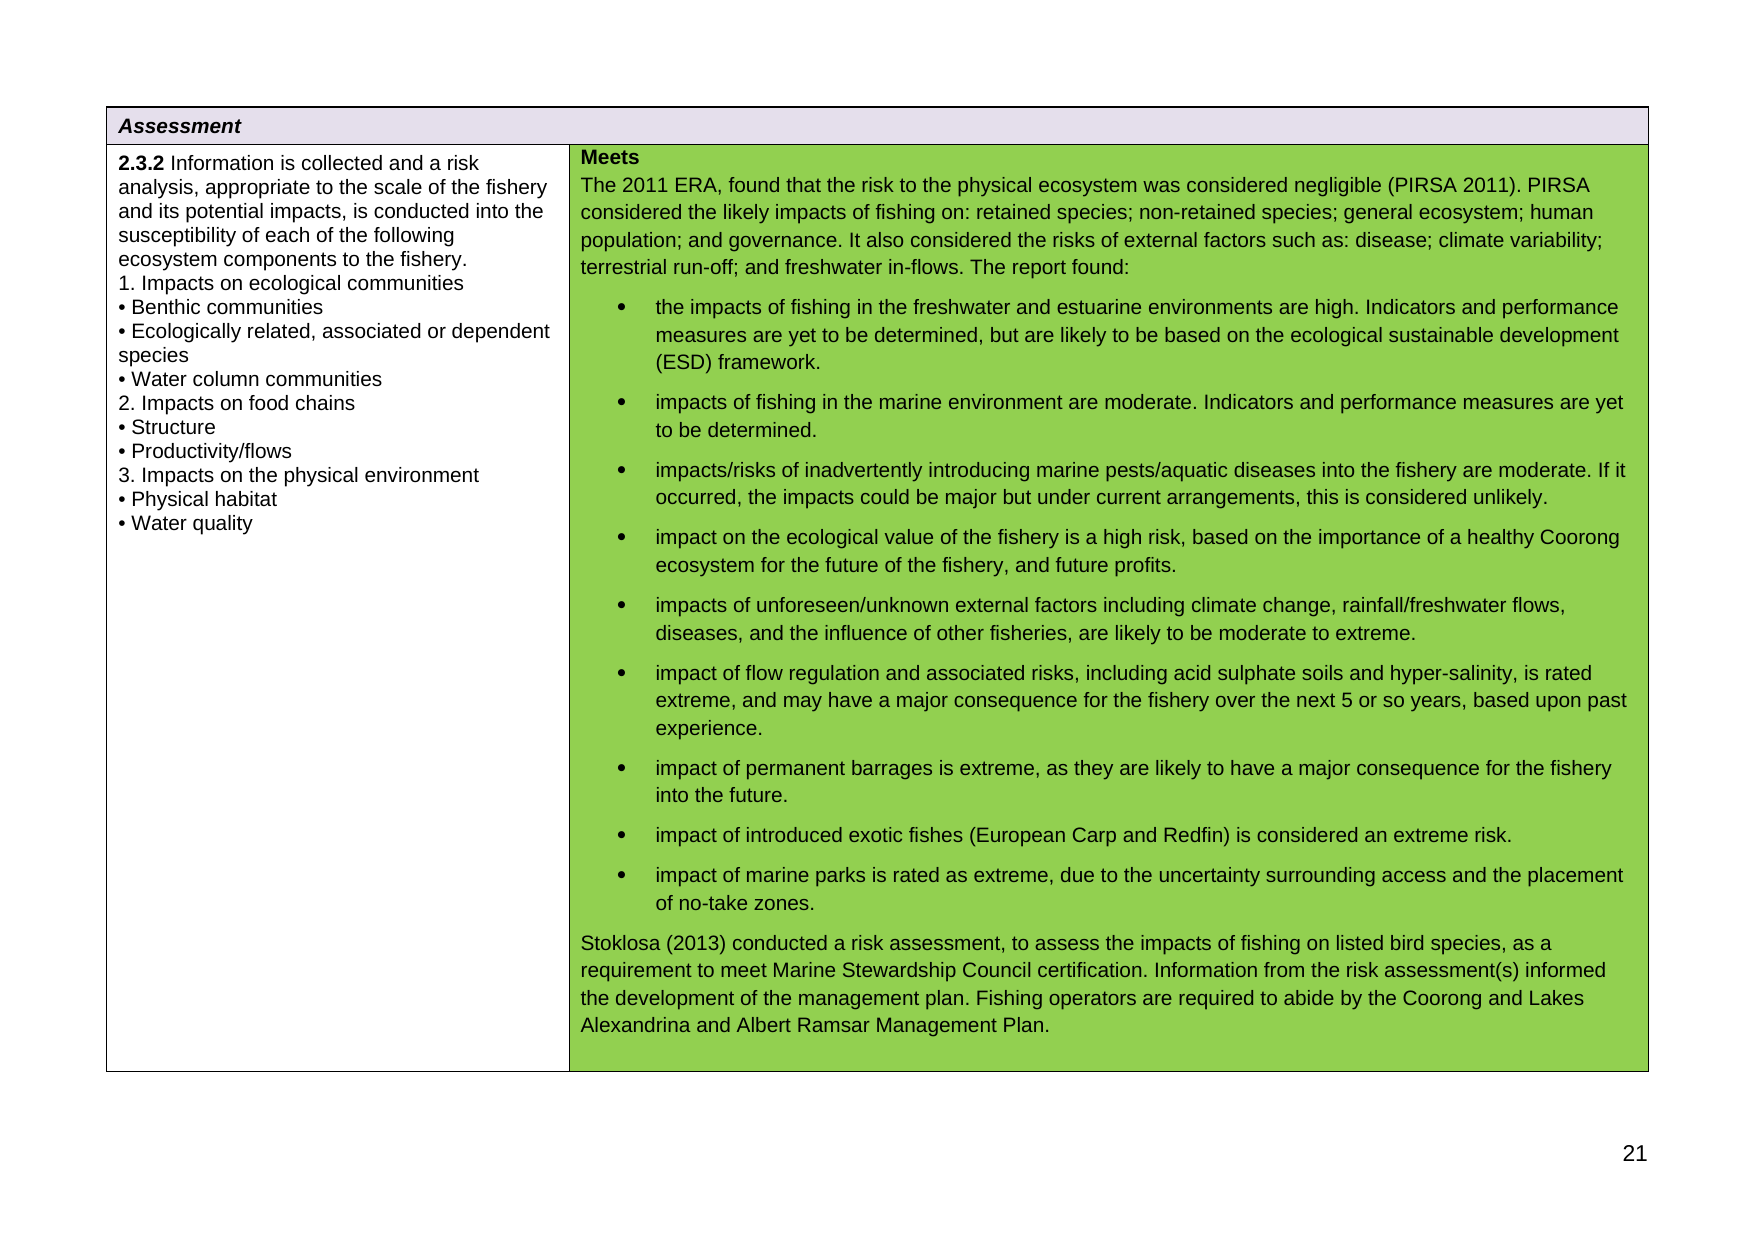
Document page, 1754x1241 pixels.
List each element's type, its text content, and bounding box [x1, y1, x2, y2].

table_header Assessment [107, 108, 1648, 144]
table_cell Meets The 2011 ERA, found that the risk to the physical ecosystem was considered negligible (PIRSA 2011). PIRSA considered the likely impacts of fishing on: retained species; non-retained species; general ecosystem; human population; and governance. It also considered the risks of external factors such as: disease; climate variability; terrestrial run-off; and freshwater in-flows. The report found: the impacts of fishing in the freshwater and estuarine environments are high. Indicators and performance measures are yet to be determined, but are likely to be based on the ecological sustainable development (ESD) framework. impacts of fishing in the marine environment are moderate. Indicators and performance measures are yet to be determined. impacts/risks of inadvertently introducing marine pests/aquatic diseases into the fishery are moderate. If it occurred, the impacts could be major but under current arrangements, this is considered unlikely. impact on the ecological value of the fishery is a high risk, based on the importance of a healthy Coorong ecosystem for the future of the fishery, and future profits. impacts of unforeseen/unknown external factors including climate change, rainfall/freshwater flows, diseases, and the influence of other fisheries, are likely to be moderate to extreme. impact of flow regulation and associated risks, including acid sulphate soils and hyper-salinity, is rated extreme, and may have a major consequence for the fishery over the next 5 or so years, based upon past experience. impact of permanent barrages is extreme, as they are likely to have a major consequence for the fishery into the future. impact of introduced exotic fishes (European Carp and Redfin) is considered an extreme risk. impact of marine parks is rated as extreme, due to the uncertainty surrounding access and the placement of no-take zones. Stoklosa (2013) conducted a risk assessment, to assess the impacts of fishing on listed bird species, as a requirement to meet Marine Stewardship Council certification. Information from the risk assessment(s) informed the development of the management plan. Fishing operators are required to abide by the Coorong and Lakes Alexandrina and Albert Ramsar Management Plan. [570, 145, 1648, 1071]
table_cell 2.3.2 Information is collected and a risk analysis, appropriate to the scale of the fishery and its potential impacts, is conducted into the susceptibility of each of the following ecosystem components to the fishery. 1. Impacts on ecological communities • Benthic communities • Ecologically related, associated or dependent species • Water column communities 2. Impacts on food chains • Structure • Productivity/flows 3. Impacts on the physical environment • Physical habitat • Water quality [107, 145, 569, 1071]
